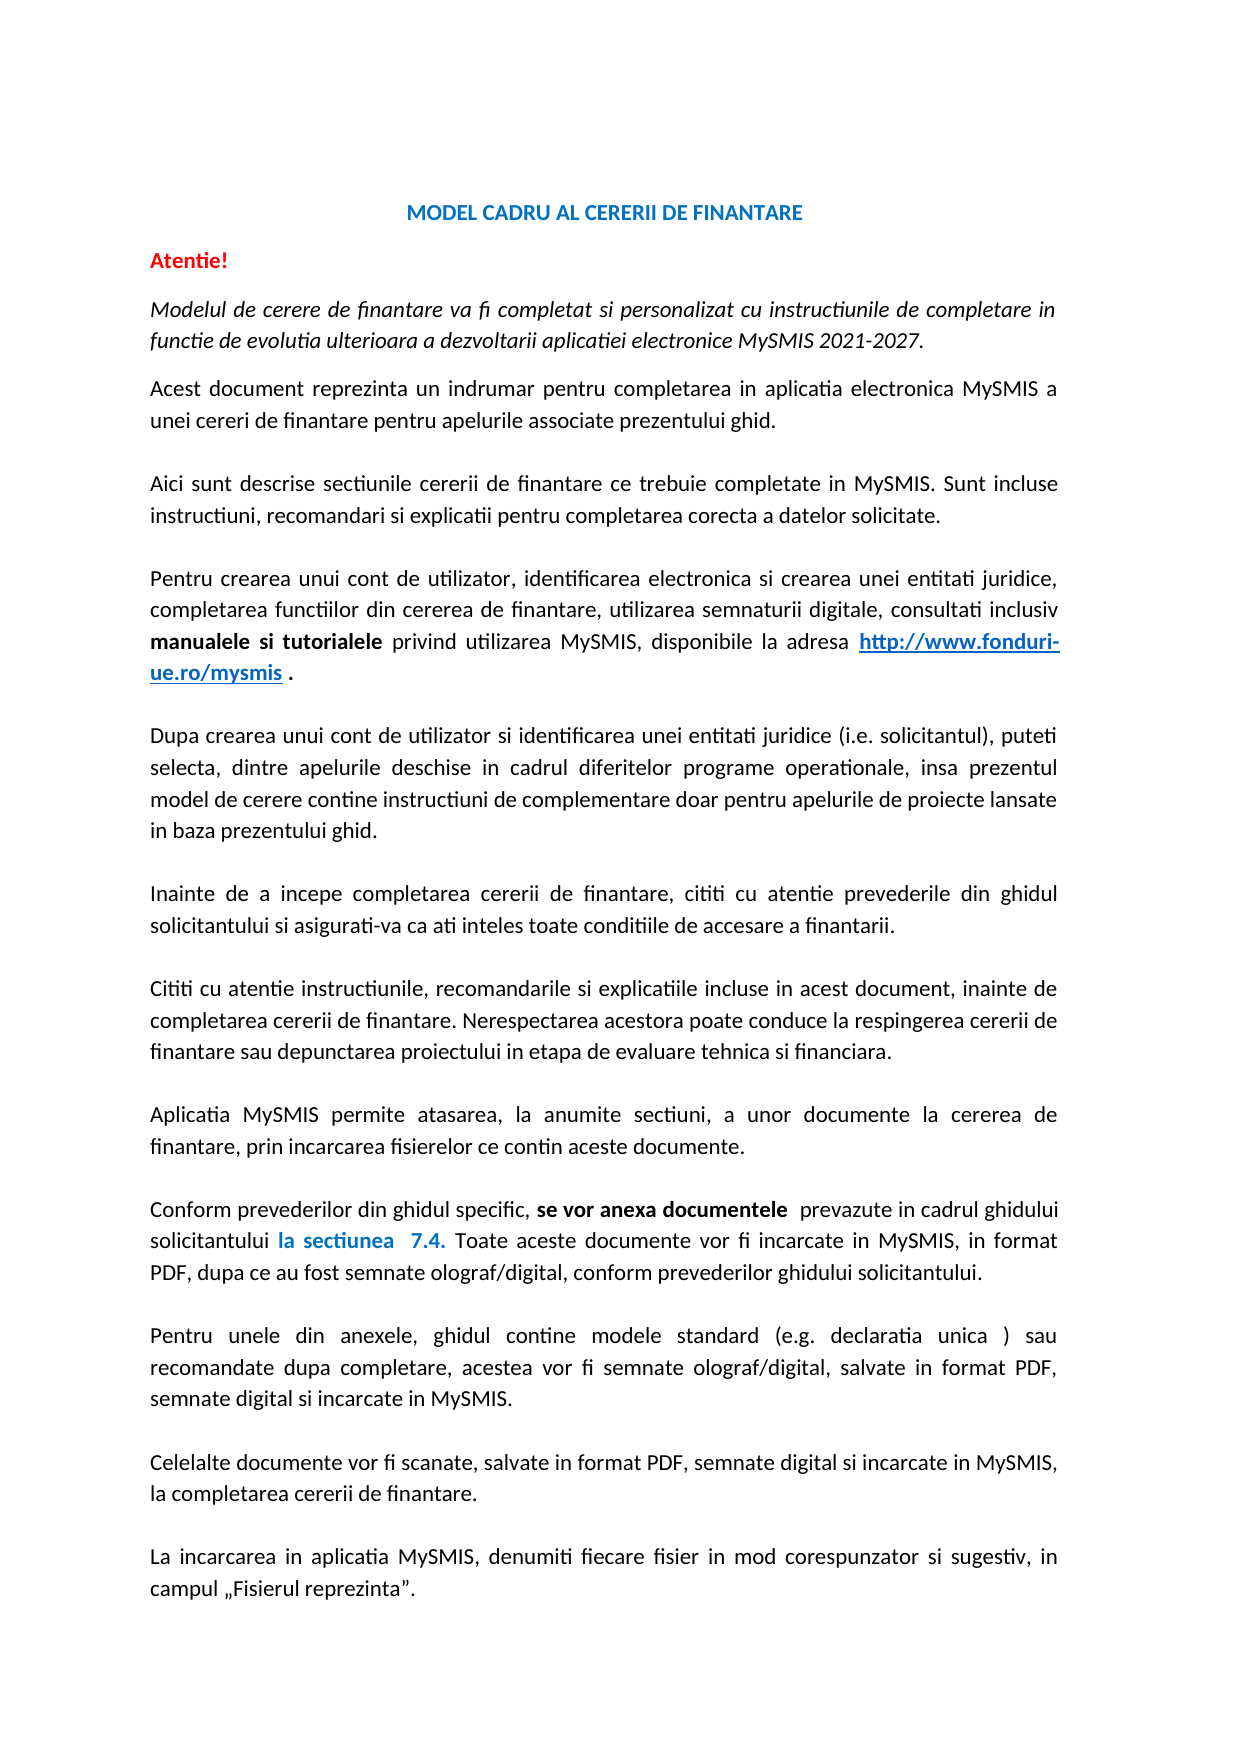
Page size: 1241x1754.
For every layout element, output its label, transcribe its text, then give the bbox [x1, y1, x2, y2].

text Modelul de cerere de finantare va fi completat si personalizat cu instructiunile de completare in functie de evolutia ulterioara a dezvoltarii aplicatiei electronice MySMIS 2021-2027. [150, 295, 1059, 354]
text MODEL CADRU AL CERERII DE FINANTARE [150, 198, 1059, 226]
text Celelalte documente vor fi scanate, salvate in format PDF, semnate digital si incarcate in MySMIS, la completarea cererii de finantare. [150, 1448, 1059, 1507]
text Atentie! [150, 246, 1059, 274]
text Inainte de a incepe completarea cererii de finantare, cititi cu atentie prevederile din ghidul solicitantului si asigurati-va ca ati inteles toate conditiile de accesare a finantarii. [150, 879, 1059, 939]
text Aplicatia MySMIS permite atasarea, la anumite sectiuni, a unor documente la cererea de finantare, prin incarcarea fisierelor ce contin aceste documente. [150, 1100, 1059, 1160]
text Conform prevederilor din ghidul specific, se vor anexa documentele prevazute in cadrul ghidului solicitantului la sectiunea 7.4. Toate aceste documente vor fi incarcate in MySMIS, in format PDF, dupa ce au fost semnate olograf/digital, conform prevederilor ghidului solicitantului. [150, 1195, 1059, 1286]
text Pentru crearea unui cont de utilizator, identificarea electronica si crearea unei entitati juridice, completarea functiilor din cererea de finantare, utilizarea semnaturii digitale, consultati inclusiv manualele si tutorialele privind utilizarea MySMIS, disponibile la adresa http://www.fonduri-ue.ro/mysmis . [150, 564, 1059, 687]
text Aici sunt descrise sectiunile cererii de finantare ce trebuie completate in MySMIS. Sunt incluse instructiuni, recomandari si explicatii pentru completarea corecta a datelor solicitate. [150, 469, 1059, 529]
text La incarcarea in aplicatia MySMIS, denumiti fiecare fisier in mod corespunzator si sugestiv, in campul „Fisierul reprezinta”. [150, 1542, 1059, 1602]
text Pentru unele din anexele, ghidul contine modele standard (e.g. declaratia unica ) sau recomandate dupa completare, acestea vor fi semnate olograf/digital, salvate in format PDF, semnate digital si incarcate in MySMIS. [150, 1321, 1059, 1412]
text Cititi cu atentie instructiunile, recomandarile si explicatiile incluse in acest document, inainte de completarea cererii de finantare. Nerespectarea acestora poate conduce la respingerea cererii de finantare sau depunctarea proiectului in etapa de evaluare tehnica si financiara. [150, 974, 1059, 1065]
text Dupa crearea unui cont de utilizator si identificarea unei entitati juridice (i.e. solicitantul), puteti selecta, dintre apelurile deschise in cadrul diferitelor programe operationale, insa prezentul model de cerere contine instructiuni de complementare doar pentru apelurile de proiecte lansate in baza prezentului ghid. [150, 722, 1059, 844]
text Acest document reprezinta un indrumar pentru completarea in aplicatia electronica MySMIS a unei cereri de finantare pentru apelurile associate prezentului ghid. [150, 374, 1059, 434]
